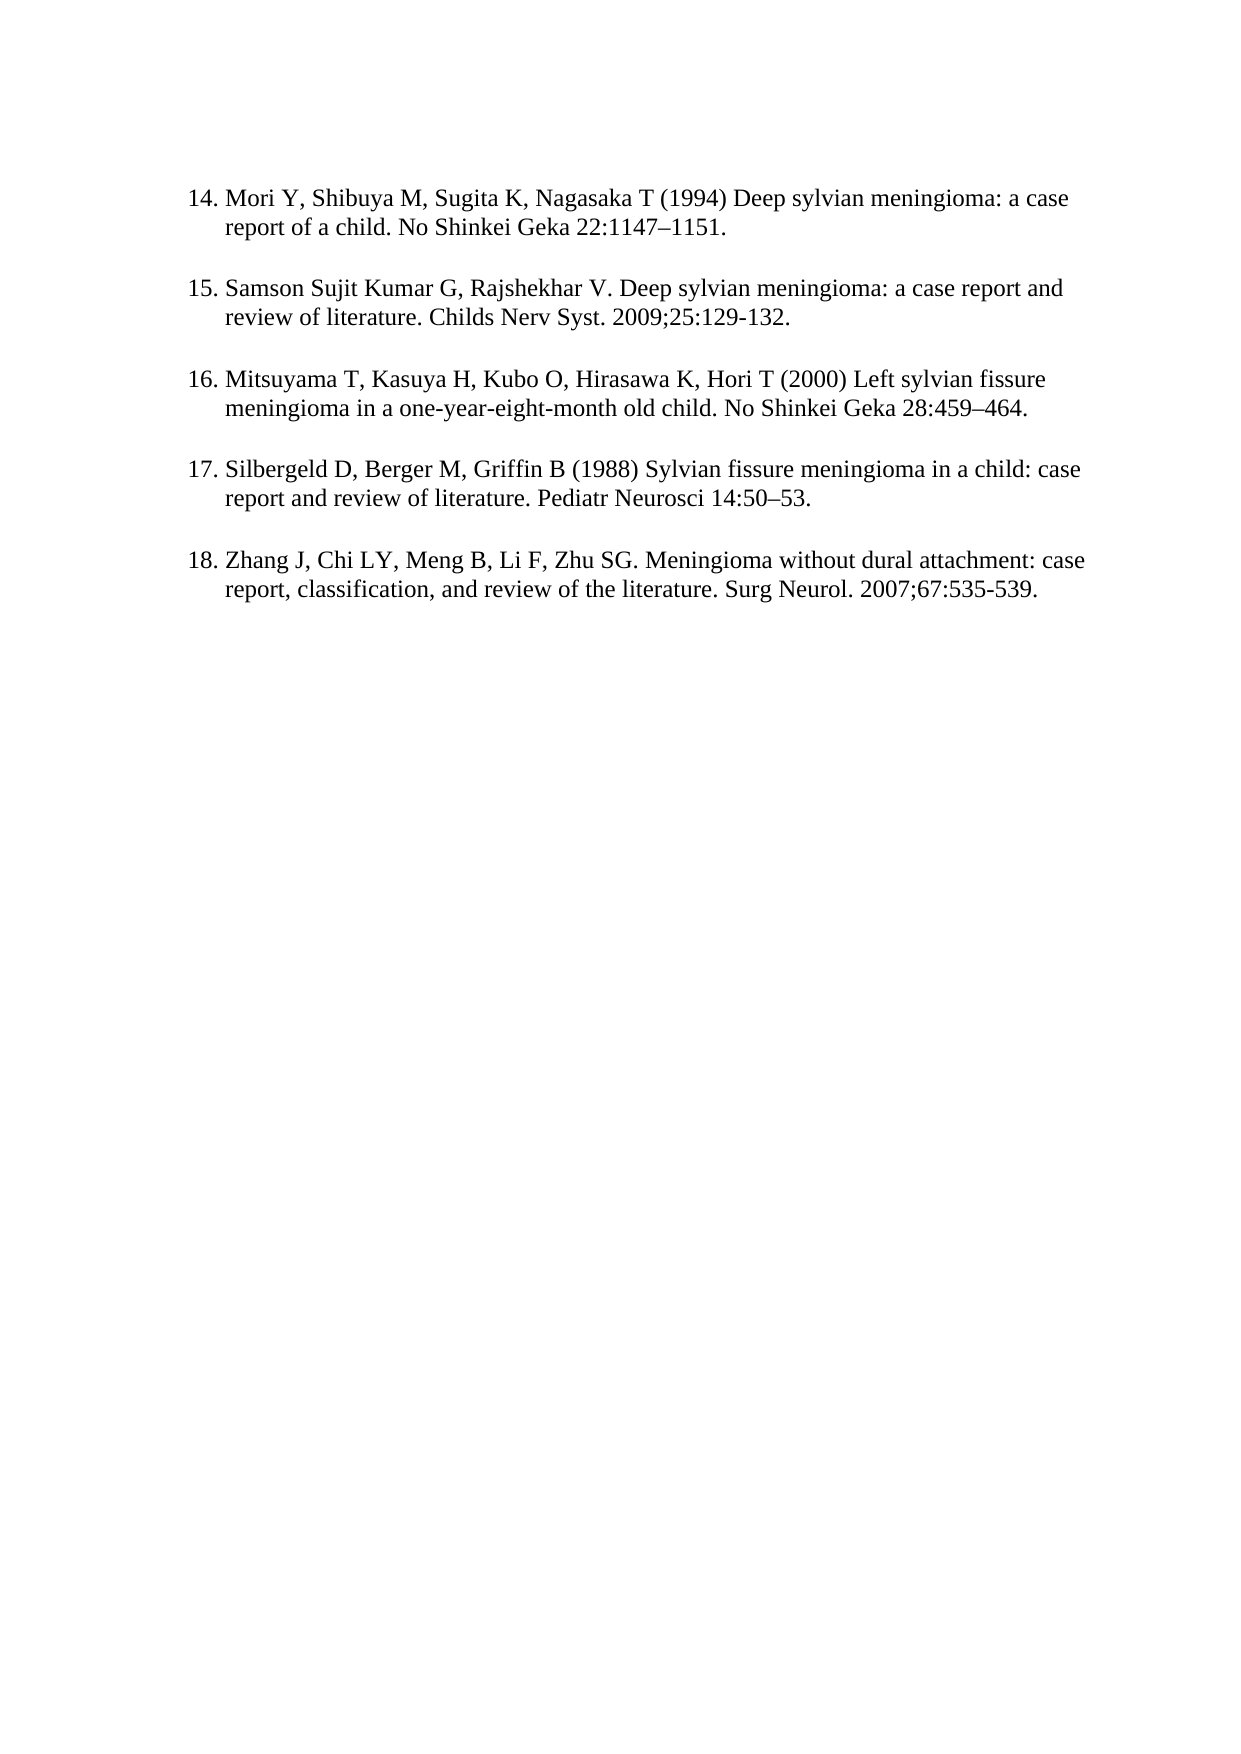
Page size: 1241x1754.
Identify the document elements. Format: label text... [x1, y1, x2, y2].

list Samson Sujit Kumar G, Rajshekhar V. Deep sylvian meningioma: a case report and review of literature. Childs Nerv Syst. 2009;25:129-132. [187, 273, 1090, 331]
list Mori Y, Shibuya M, Sugita K, Nagasaka T (1994) Deep sylvian meningioma: a case report of a child. No Shinkei Geka 22:1147–1151. [187, 183, 1090, 241]
list Silbergeld D, Berger M, Griffin B (1988) Sylvian fissure meningioma in a child: case report and review of literature. Pediatr Neurosci 14:50–53. [187, 454, 1090, 512]
list Zhang J, Chi LY, Meng B, Li F, Zhu SG. Meningioma without dural attachment: case report, classification, and review of the literature. Surg Neurol. 2007;67:535-539. [187, 545, 1090, 603]
list Mitsuyama T, Kasuya H, Kubo O, Hirasawa K, Hori T (2000) Left sylvian fissure meningioma in a one-year-eight-month old child. No Shinkei Geka 28:459–464. [187, 364, 1090, 422]
